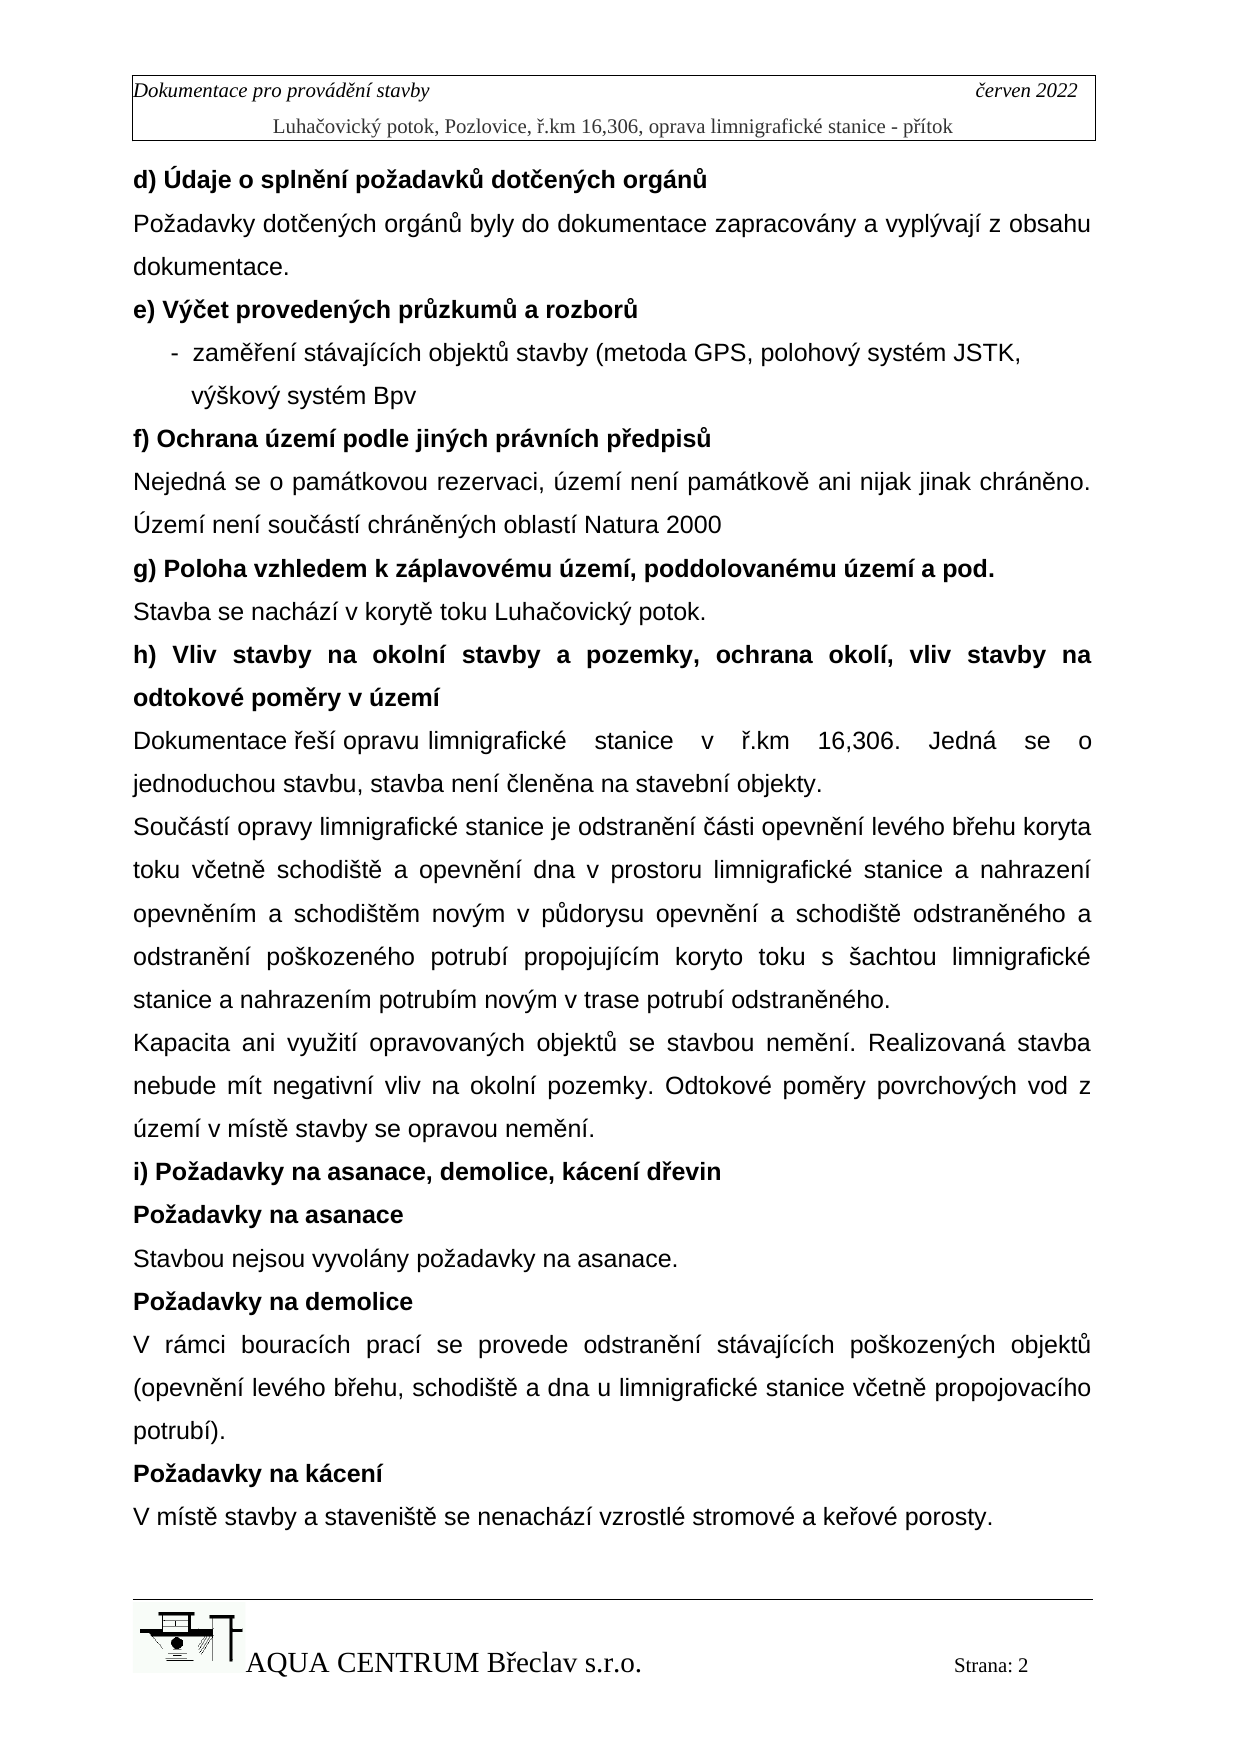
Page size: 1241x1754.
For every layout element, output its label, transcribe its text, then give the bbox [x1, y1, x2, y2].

text Požadavky dotčených orgánů byly do dokumentace zapracovány a vyplývají z obsahu dokumentace. [133, 208, 1093, 280]
text e) Výčet provedených průzkumů a rozborů [133, 295, 1093, 323]
text V místě stavby a staveniště se nenachází vzrostlé stromové a keřové porosty. [133, 1502, 1093, 1531]
list výškový systém Bpv [170, 381, 1093, 410]
list g) Poloha vzhledem k záplavovému území, poddolovanému území a pod. [133, 553, 1093, 582]
text Dokumentace řeší opravu limnigrafické stanice v ř.km 16,306. Jedná se o jednoduchou stavbu, stavba není členěna na stavební objekty. [133, 726, 1093, 798]
text i) Požadavky na asanace, demolice, kácení dřevin [133, 1157, 1093, 1186]
text Požadavky na demolice [133, 1287, 1093, 1315]
text h) Vliv stavby na okolní stavby a pozemky, ochrana okolí, vliv stavby na odtokové poměry v území [133, 640, 1093, 712]
text Kapacita ani využití opravovaných objektů se stavbou nemění. Realizovaná stavba nebude mít negativní vliv na okolní pozemky. Odtokové poměry povrchových vod z území v místě stavby se opravou nemění. [133, 1028, 1093, 1143]
text Požadavky na asanace [133, 1200, 1093, 1229]
text Součástí opravy limnigrafické stanice je odstranění části opevnění levého břehu koryta toku včetně schodiště a opevnění dna v prostoru limnigrafické stanice a nahrazení opevněním a schodištěm novým v půdorysu opevnění a schodiště odstraněného a odstranění poškozeného potrubí propojujícím koryto toku s šachtou limnigrafické stanice a nahrazením potrubím novým v trase potrubí odstraněného. [133, 812, 1093, 1013]
text d) Údaje o splnění požadavků dotčených orgánů [133, 165, 1093, 194]
list f) Ochrana území podle jiných právních předpisů [133, 424, 1093, 453]
text Požadavky na kácení [133, 1459, 1093, 1488]
text Stavba se nachází v korytě toku Luhačovický potok. [133, 597, 1093, 625]
text V rámci bouracích prací se provede odstranění stávajících poškozených objektů (opevnění levého břehu, schodiště a dna u limnigrafické stanice včetně propojovacího potrubí). [133, 1330, 1093, 1445]
picture [132, 1602, 246, 1673]
list Nejedná se o památkovou rezervaci, území není památkově ani nijak jinak chráněno. Území není součástí chráněných oblastí Natura 2000 [133, 467, 1093, 539]
text Stavbou nejsou vyvolány požadavky na asanace. [133, 1243, 1093, 1272]
list - zaměření stávajících objektů stavby (metoda GPS, polohový systém JSTK, [170, 338, 1093, 367]
